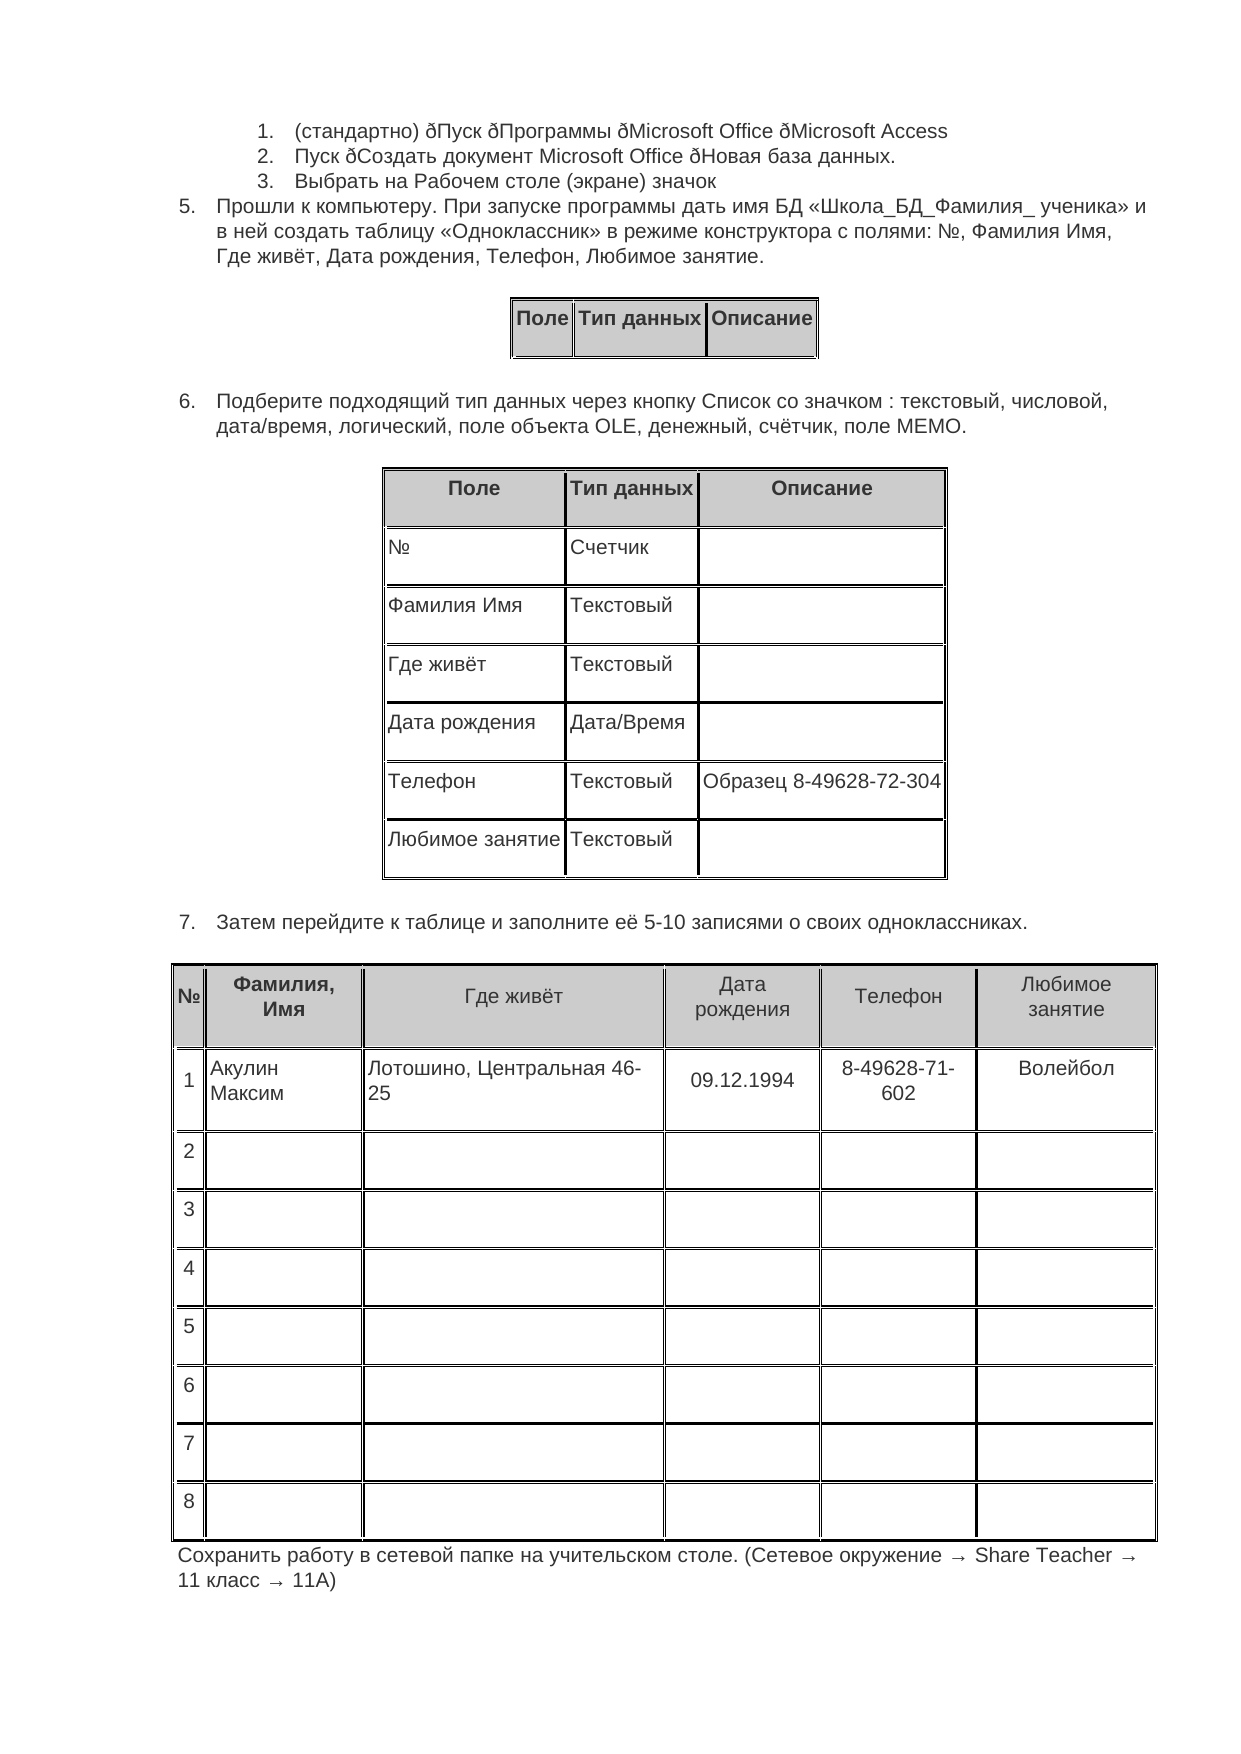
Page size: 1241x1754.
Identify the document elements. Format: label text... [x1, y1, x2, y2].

table_cell 4 [173, 1247, 205, 1305]
table_cell Где живёт [383, 643, 565, 701]
table_cell 8 [174, 1480, 205, 1539]
table_cell [822, 1425, 975, 1480]
table_cell [207, 1425, 361, 1480]
table_cell [700, 584, 945, 643]
table_header Фамилия, Имя [205, 965, 363, 1046]
table_cell [365, 1133, 663, 1188]
table_cell Волейбол [978, 1046, 1155, 1130]
table_cell Фамилия Имя [385, 584, 564, 643]
table_cell Счетчик [567, 529, 697, 584]
table_header Поле [385, 471, 565, 526]
table_cell Текстовый [567, 588, 697, 643]
table_cell [976, 1247, 1156, 1305]
table_cell Текстовый [565, 821, 698, 876]
table_cell [978, 1364, 1155, 1422]
table_cell [363, 1484, 664, 1539]
table_cell Акулин Максим [207, 1050, 361, 1130]
table_cell [698, 526, 946, 584]
table_cell [978, 1305, 1155, 1363]
table_cell Любимое занятие [383, 818, 565, 876]
table_cell [365, 1250, 663, 1305]
table_header Дата рождения [665, 966, 821, 1046]
list (стандартно) ðПуск ðПрограммы ðMicrosoft Office ðMicrosoft Access [257, 118, 1152, 143]
table_cell [666, 1309, 819, 1363]
table_cell Лотошино, Центральная 46-25 [365, 1050, 663, 1130]
table_cell [978, 1188, 1155, 1247]
table_cell [207, 1250, 361, 1305]
table_cell [666, 1250, 819, 1305]
table_cell [365, 1192, 663, 1247]
table_header № [174, 965, 205, 1046]
table_cell [205, 1480, 363, 1539]
table_cell [822, 1250, 975, 1305]
table_cell Дата рождения [385, 701, 564, 759]
table_cell [698, 818, 946, 876]
table_cell Текстовый [567, 763, 697, 818]
table_header Описание [706, 301, 816, 356]
table_cell 2 [173, 1130, 205, 1188]
table_cell [666, 1425, 819, 1480]
table_cell 8-49628-71-602 [822, 1050, 975, 1130]
table_cell [822, 1309, 975, 1363]
table_cell [365, 1425, 663, 1480]
table_cell 1 [174, 1046, 203, 1130]
table_cell [207, 1367, 361, 1422]
table_cell [976, 1480, 1155, 1539]
table_cell [978, 1422, 1155, 1480]
list Затем перейдите к таблице и заполните её 5-10 записями о своих одноклассниках. [179, 909, 1152, 934]
table_cell [976, 1130, 1156, 1188]
table_cell [665, 1484, 821, 1539]
table_cell [365, 1309, 663, 1363]
table_cell [821, 1484, 976, 1539]
list Прошли к компьютеру. При запуске программы дать имя БД «Школа_БД_Фамилия_ ученика» и в ней создать таблицу «Одноклассник» в режиме конструктора с полями: №, Фамилия Имя, Где живёт, Дата рождения, Телефон, Любимое занятие. [179, 193, 1152, 268]
list Пуск ðСоздать документ Microsoft Office ðНовая база данных. [257, 143, 1152, 168]
table_cell [666, 1192, 819, 1247]
table_cell 3 [174, 1188, 203, 1247]
list Подберите подходящий тип данных через кнопку Список со значком : текстовый, числовой, дата/время, логический, поле объекта OLE, денежный, счётчик, поле MEMO. [179, 388, 1152, 438]
table_header Любимое занятие [976, 966, 1155, 1046]
table_cell Телефон [385, 760, 564, 818]
table_cell Образец 8-49628-72-304 [700, 760, 945, 818]
table_cell [822, 1367, 975, 1422]
table_cell 09.12.1994 [666, 1050, 819, 1130]
table_cell [207, 1133, 361, 1188]
table_cell 5 [174, 1305, 203, 1363]
table_cell [666, 1133, 819, 1188]
table_cell 7 [174, 1422, 203, 1480]
table_cell 6 [174, 1364, 203, 1422]
table_cell Дата/Время [567, 704, 697, 759]
table_cell [207, 1309, 361, 1363]
text Сохранить работу в сетевой папке на учительском столе. (Сетевое окружение → Share Teacher → 11 класс → 11А) [177, 1542, 1152, 1592]
table_header Тип данных [565, 469, 698, 526]
table_cell [207, 1192, 361, 1247]
table_cell [700, 701, 944, 759]
table_cell [822, 1133, 975, 1188]
table_header Поле [513, 301, 573, 356]
table_cell № [383, 526, 565, 584]
table_header Описание [698, 471, 944, 526]
table_cell [365, 1367, 663, 1422]
table_header Тип данных [574, 301, 706, 356]
list Выбрать на Рабочем столе (экране) значок [257, 168, 1152, 193]
table_cell [822, 1192, 975, 1247]
table_cell [666, 1367, 819, 1422]
table_header Телефон [821, 966, 976, 1046]
table_cell Текстовый [567, 646, 697, 701]
table_header Где живёт [363, 966, 664, 1046]
table_cell [698, 643, 946, 701]
